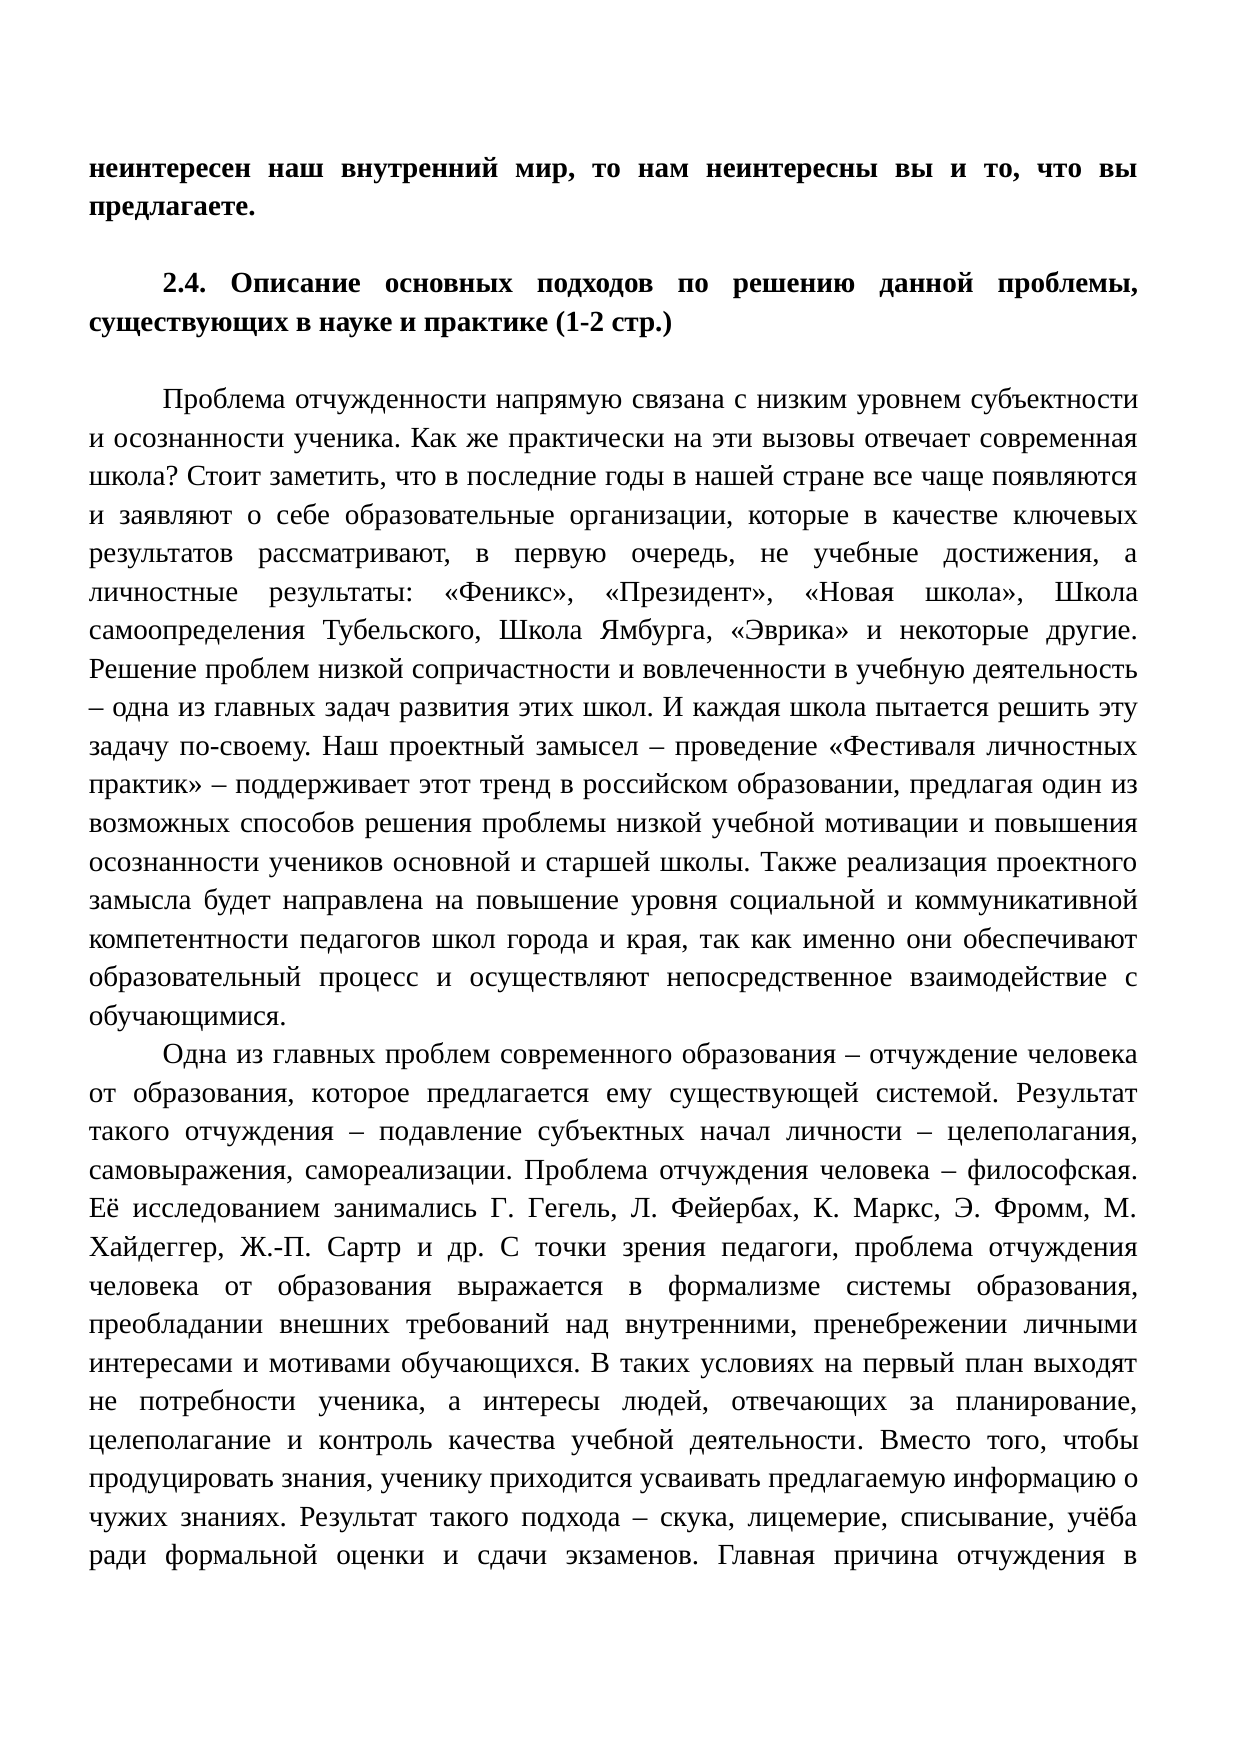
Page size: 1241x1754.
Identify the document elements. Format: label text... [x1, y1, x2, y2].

text 2.4. Описание основных подходов по решению данной проблемы, существующих в науке и практике (1-2 стр.) [88, 266, 1139, 338]
text Проблема отчужденности напрямую связана с низким уровнем субъектности и осознанности ученика. Как же практически на эти вызовы отвечает современная школа? Стоит заметить, что в последние годы в нашей стране все чаще появляются и заявляют о себе образовательные организации, которые в качестве ключевых результатов рассматривают, в первую очередь, не учебные достижения, а личностные результаты: «Феникс», «Президент», «Новая школа», Школа самоопределения Тубельского, Школа Ямбурга, «Эврика» и некоторые другие. Решение проблем низкой сопричастности и вовлеченности в учебную деятельность – одна из главных задач развития этих школ. И каждая школа пытается решить эту задачу по-своему. Наш проектный замысел – проведение «Фестиваля личностных практик» – поддерживает этот тренд в российском образовании, предлагая один из возможных способов решения проблемы низкой учебной мотивации и повышения осознанности учеников основной и старшей школы. Также реализация проектного замысла будет направлена на повышение уровня социальной и коммуникативной компетентности педагогов школ города и края, так как именно они обеспечивают образовательный процесс и осуществляют непосредственное взаимодействие с обучающимися. [88, 381, 1139, 1031]
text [88, 150, 1139, 222]
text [88, 1036, 1139, 1571]
